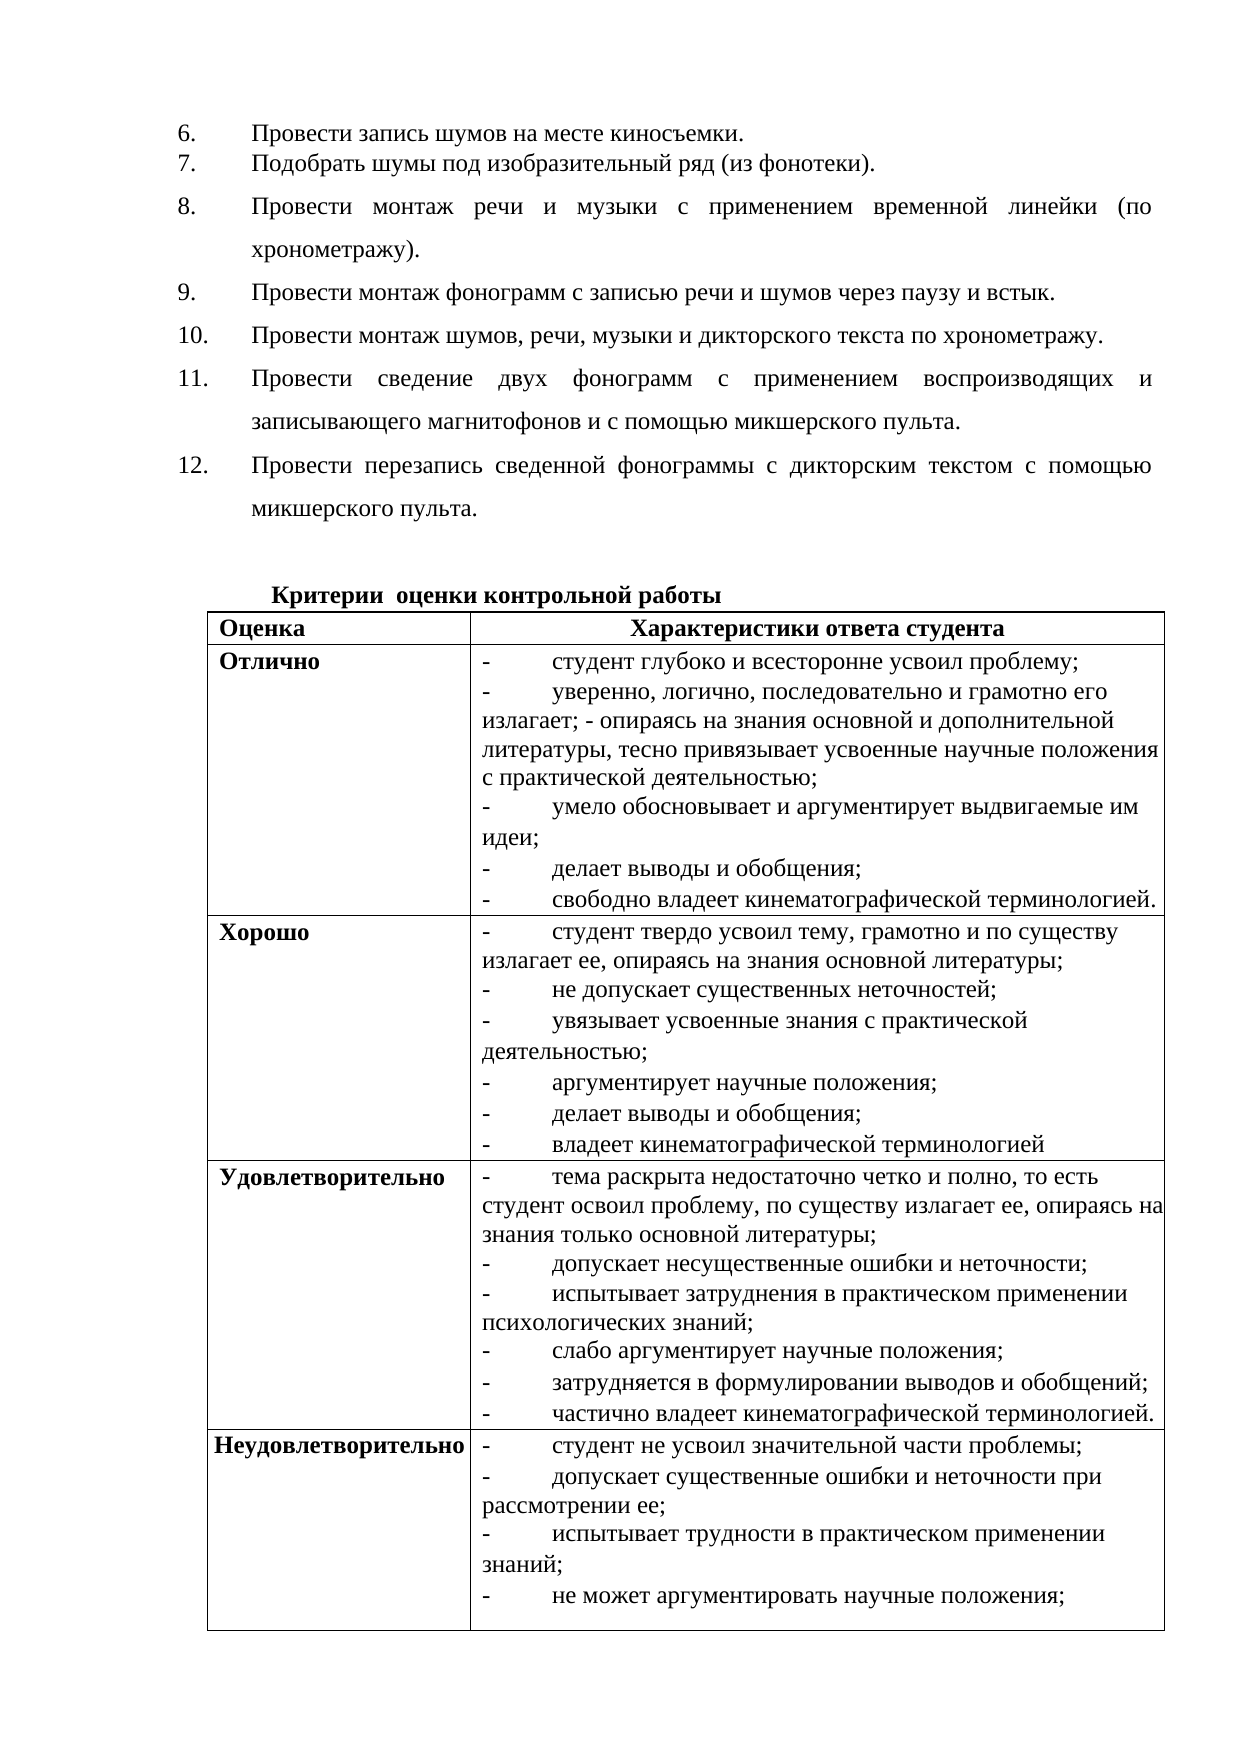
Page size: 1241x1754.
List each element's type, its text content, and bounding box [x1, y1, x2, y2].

table_cell Неудовлетворительно [208, 1430, 470, 1630]
list Провести запись шумов на месте киносъемки. [177, 118, 1153, 147]
list Провести монтаж фонограмм с записью речи и шумов через паузу и встык. [177, 277, 1153, 306]
table_cell Удовлетворительно [208, 1161, 470, 1429]
table_header Характеристики ответа студента [471, 613, 1164, 644]
list Провести перезапись сведенной фонограммы с дикторским текстом с помощью микшерского пульта. [177, 450, 1153, 522]
text Критерии оценки контрольной работы [271, 580, 1041, 609]
table_cell Хорошо [208, 916, 470, 1160]
table_cell тема раскрыта недостаточно четко и полно, то есть студент освоил проблему, по существу излагает ее, опираясь на знания только основной литературы; допускает несущественные ошибки и неточности; испытывает затруднения в практическом применении психологических знаний; слабо аргументирует научные положения; затрудняется в формулировании выводов и обобщений; частично владеет кинематографической терминологией. [471, 1161, 1164, 1429]
list Провести монтаж шумов, речи, музыки и дикторского текста по хронометражу. [177, 320, 1153, 348]
table_cell студент твердо усвоил тему, грамотно и по существу излагает ее, опираясь на знания основной литературы; не допускает существенных неточностей; увязывает усвоенные знания с практической деятельностью; аргументирует научные положения; делает выводы и обобщения; владеет кинематографической терминологией [471, 916, 1164, 1160]
list Подобрать шумы под изобразительный ряд (из фонотеки). [177, 148, 1153, 177]
list Провести монтаж речи и музыки с применением временной линейки (по хронометражу). [177, 191, 1153, 263]
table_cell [471, 1430, 1164, 1630]
list Провести сведение двух фонограмм с применением воспроизводящих и записывающего магнитофонов и с помощью микшерского пульта. [177, 363, 1153, 435]
table_cell Отлично [208, 645, 470, 915]
table_header Оценка [208, 613, 470, 644]
table_cell студент глубоко и всесторонне усвоил проблему; уверенно, логично, последовательно и грамотно его излагает; - опираясь на знания основной и дополнительной литературы, тесно привязывает усвоенные научные положения с практической деятельностью; умело обосновывает и аргументирует выдвигаемые им идеи; делает выводы и обобщения; свободно владеет кинематографической терминологией. [471, 645, 1164, 915]
